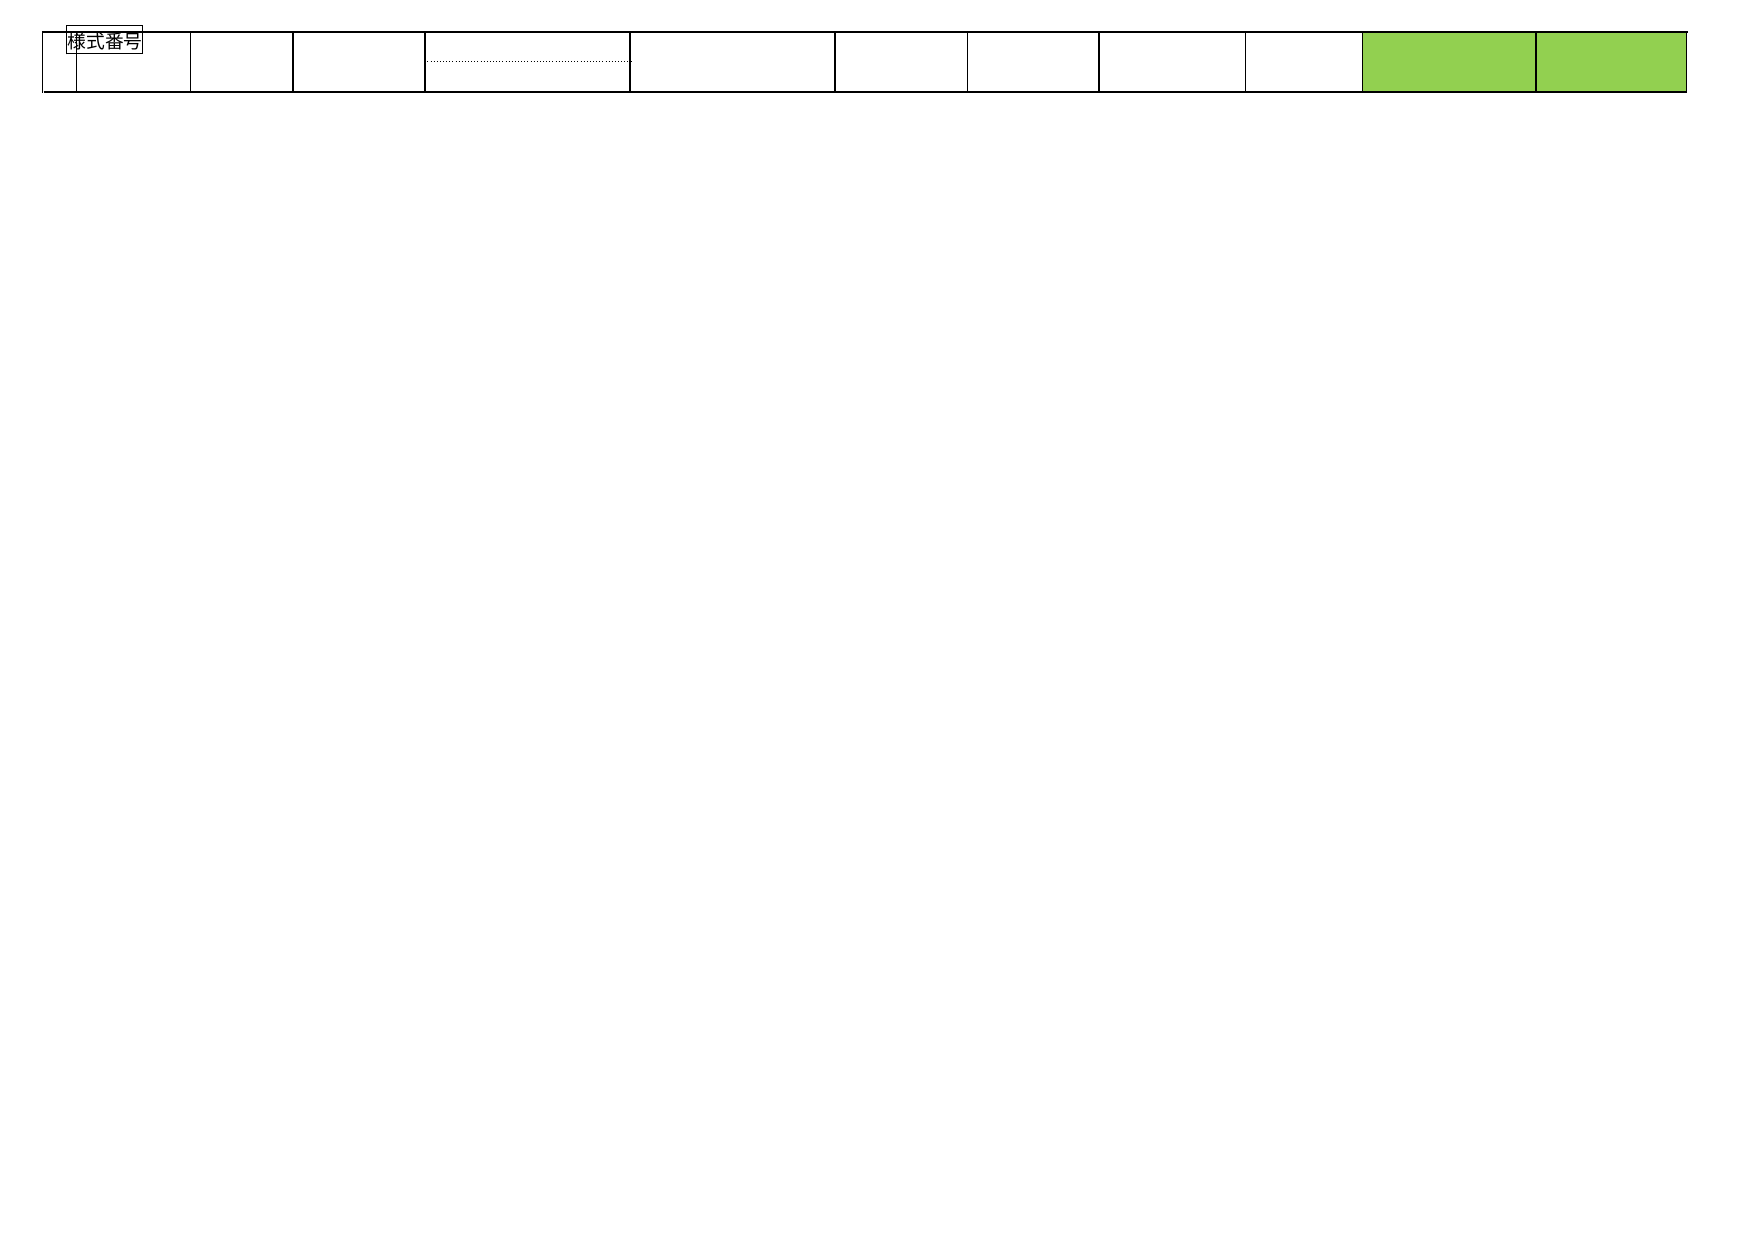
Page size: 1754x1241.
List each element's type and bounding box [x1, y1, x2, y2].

table_cell [191, 33, 292, 91]
table_cell [43, 33, 76, 91]
table_cell [968, 33, 1098, 91]
table_cell [77, 33, 190, 91]
table_cell [836, 33, 967, 91]
table_cell [1537, 33, 1686, 91]
table_cell [631, 33, 834, 91]
table_cell [426, 61, 629, 91]
table_cell [1246, 33, 1362, 91]
table_cell [1100, 33, 1245, 91]
table_cell [1363, 33, 1535, 91]
table_cell [426, 33, 629, 61]
table_cell [294, 33, 424, 91]
